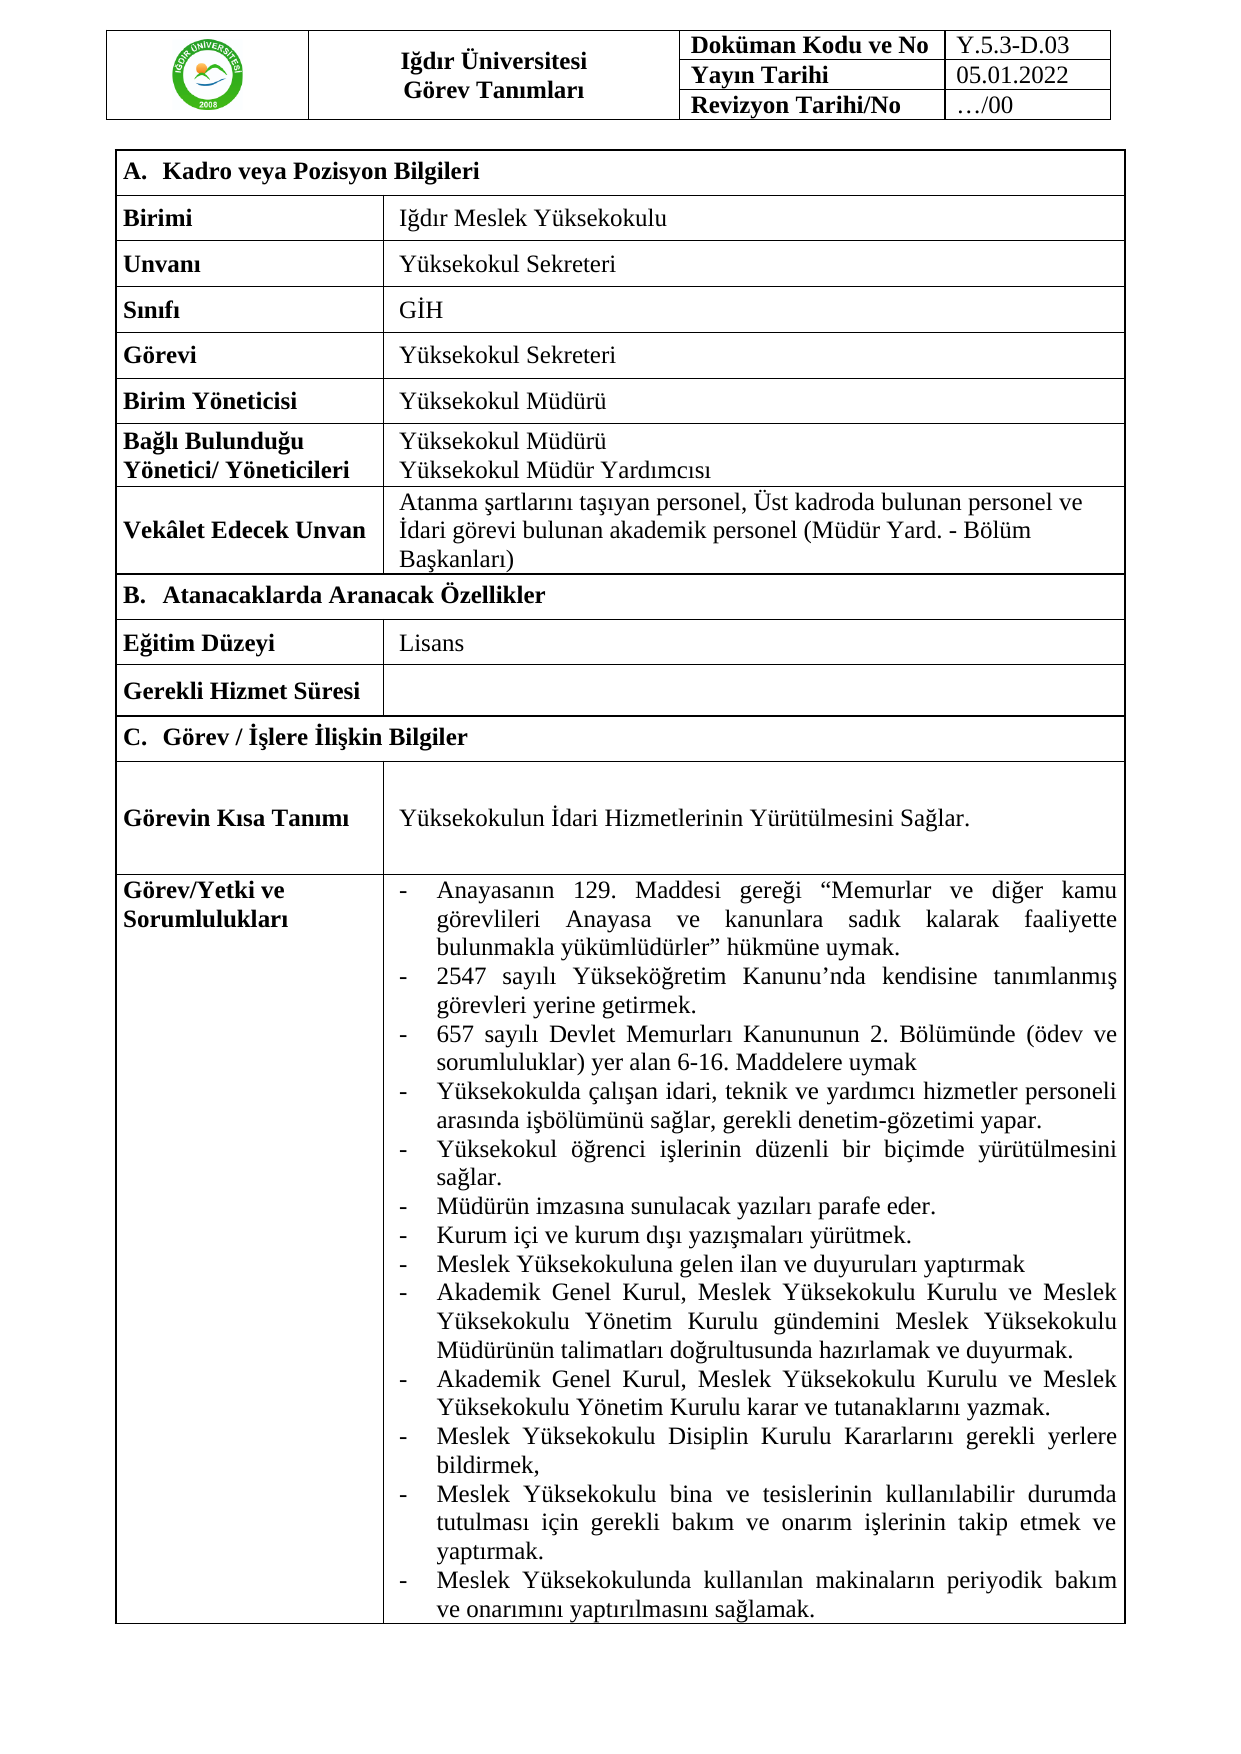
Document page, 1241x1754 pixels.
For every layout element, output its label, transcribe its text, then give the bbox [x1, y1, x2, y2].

table_cell Unvanı [117, 241, 383, 286]
table_cell Birim Yöneticisi [117, 379, 383, 423]
table_cell Atanacaklarda Aranacak Özellikler [117, 575, 1124, 619]
table_header Kadro veya Pozisyon Bilgileri [117, 151, 1124, 194]
table_cell [384, 665, 1124, 715]
table_cell Birimi [117, 196, 383, 240]
table_cell Yüksekokul Sekreteri [384, 241, 1124, 286]
table_cell Atanma şartlarını taşıyan personel, Üst kadroda bulunan personel ve İdari görevi bulunan akademik personel (Müdür Yard. - Bölüm Başkanları) [384, 487, 1124, 573]
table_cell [117, 875, 383, 1622]
table_cell Sınıfı [117, 287, 383, 332]
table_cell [384, 875, 1124, 1622]
table_cell Bağlı Bulunduğu Yönetici/ Yöneticileri [117, 424, 383, 486]
table_cell Yüksekokulun İdari Hizmetlerinin Yürütülmesini Sağlar. [384, 762, 1124, 874]
table_cell Görev / İşlere İlişkin Bilgiler [117, 717, 1124, 761]
table_cell Eğitim Düzeyi [117, 620, 383, 664]
table_cell Görevi [117, 333, 383, 377]
table_cell Gerekli Hizmet Süresi [117, 665, 383, 715]
table_cell Görevin Kısa Tanımı [117, 762, 383, 874]
table_cell Iğdır Meslek Yüksekokulu [384, 196, 1124, 240]
table_cell Yüksekokul Sekreteri [384, 333, 1124, 377]
table_cell Yüksekokul Müdürü Yüksekokul Müdür Yardımcısı [384, 424, 1124, 486]
table_cell Vekâlet Edecek Unvan [117, 487, 383, 573]
table_cell Yüksekokul Müdürü [384, 379, 1124, 423]
table_cell GİH [384, 287, 1124, 332]
table_cell Lisans [384, 620, 1124, 664]
picture [172, 39, 243, 110]
